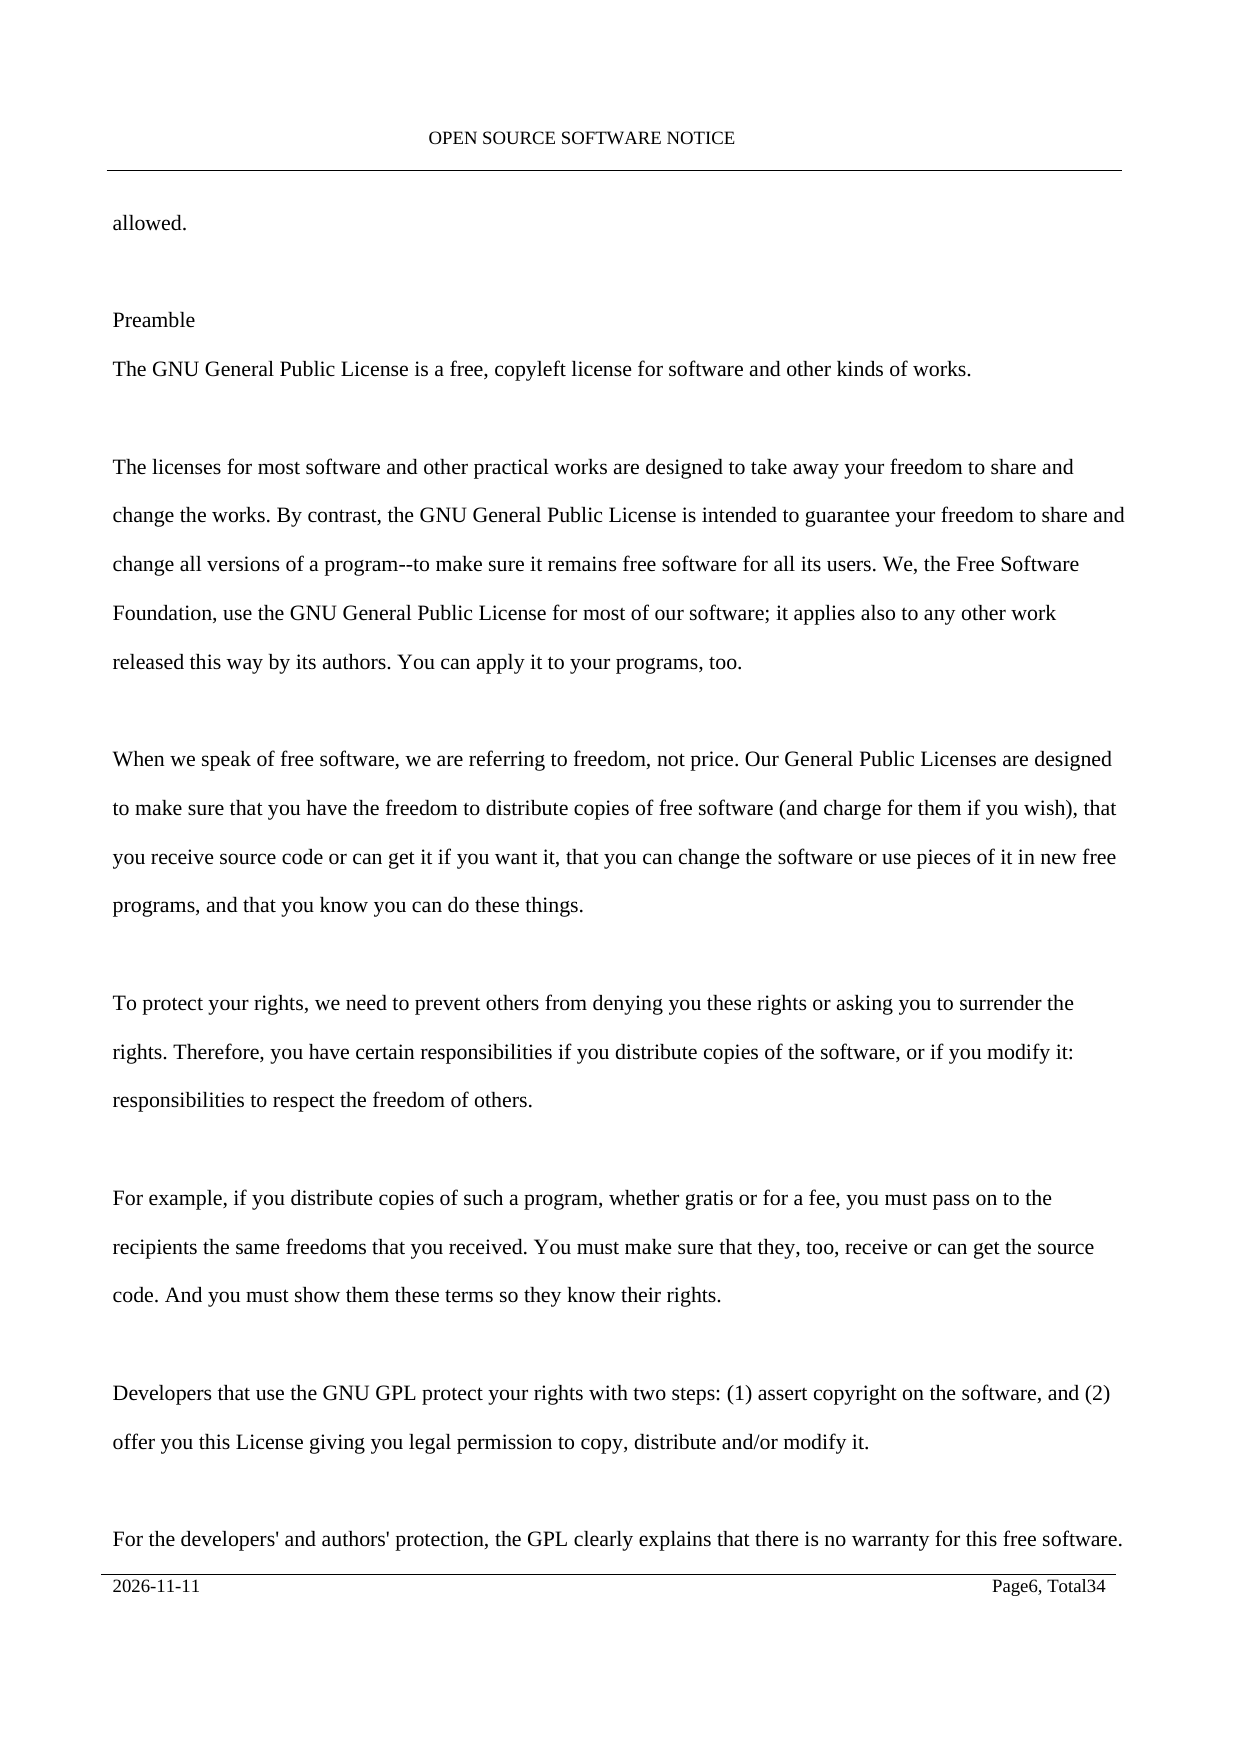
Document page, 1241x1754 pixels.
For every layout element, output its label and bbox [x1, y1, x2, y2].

text [112, 206, 1128, 1555]
